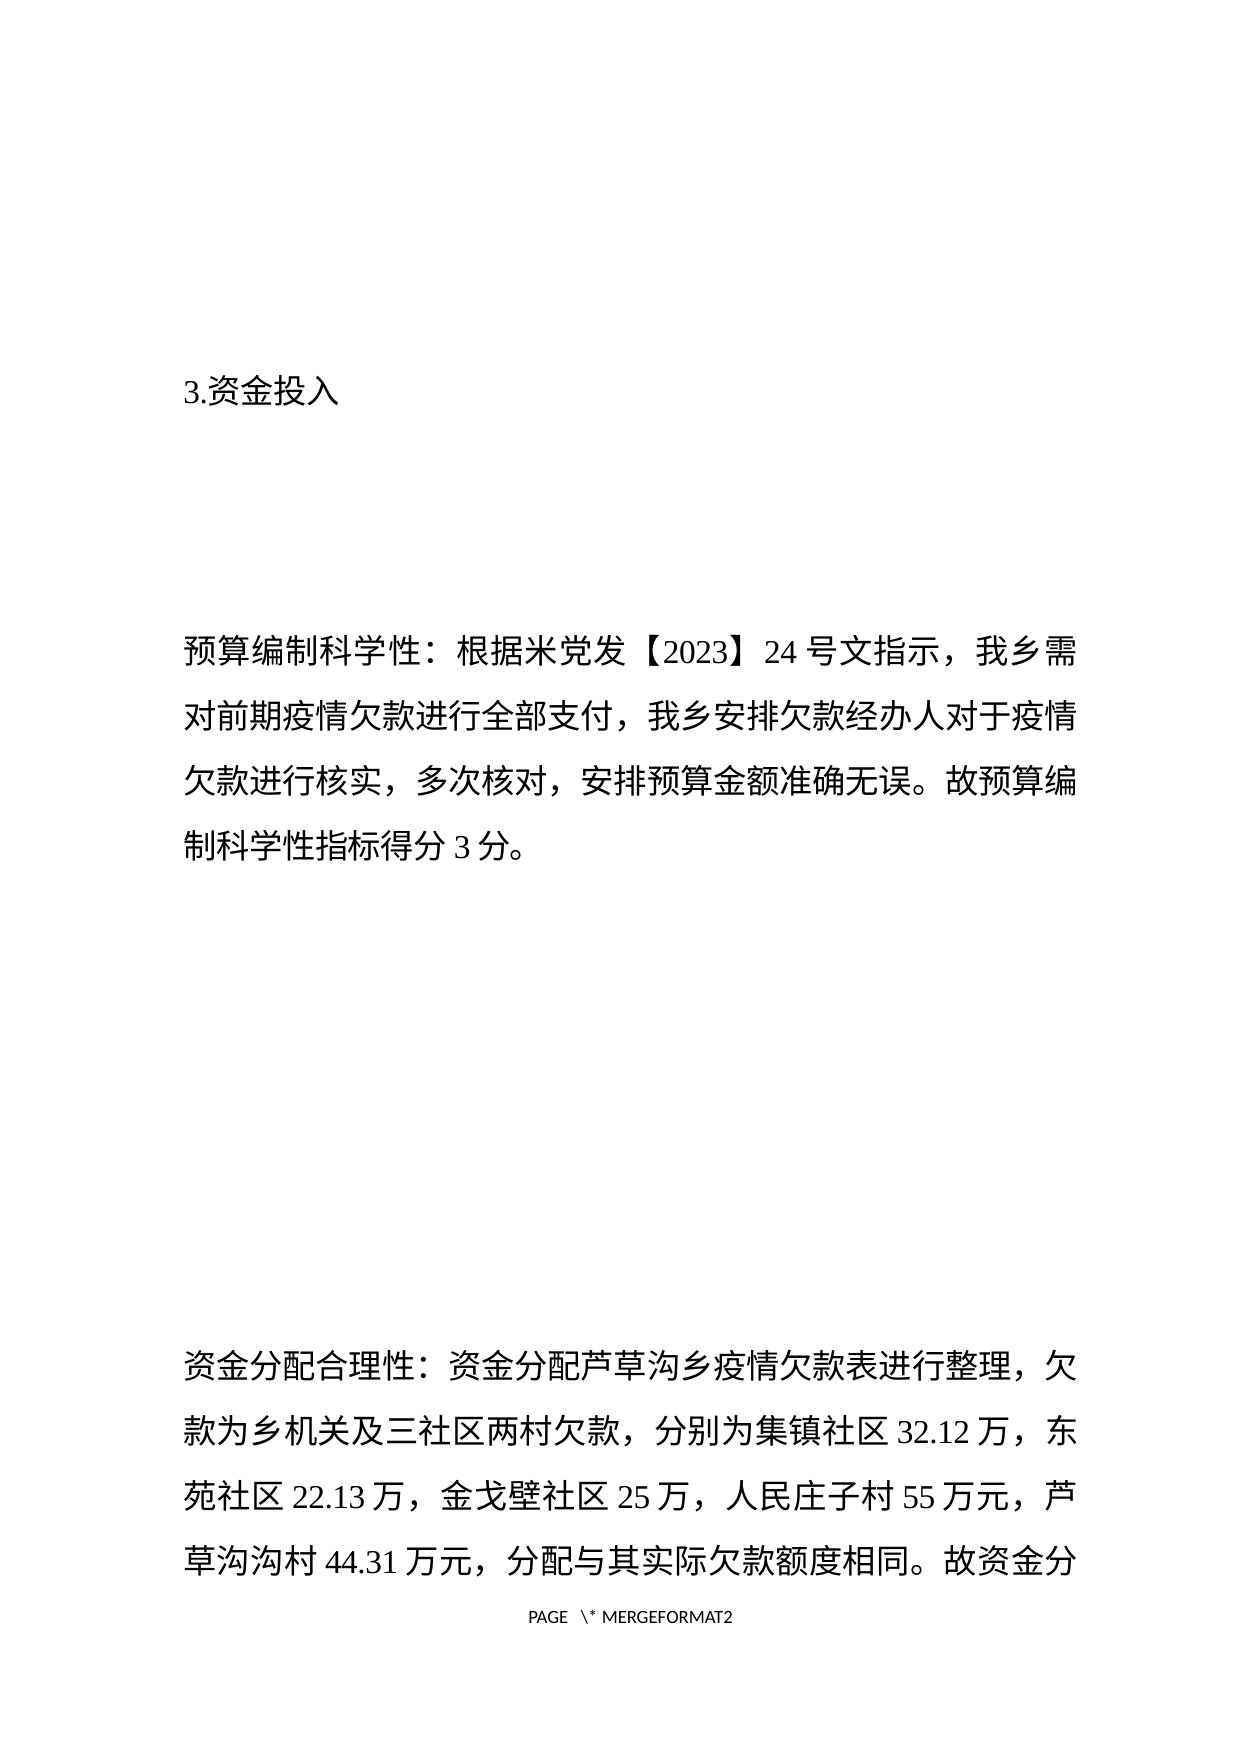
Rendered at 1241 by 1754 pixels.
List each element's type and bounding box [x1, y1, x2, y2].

text [183, 162, 1078, 1592]
